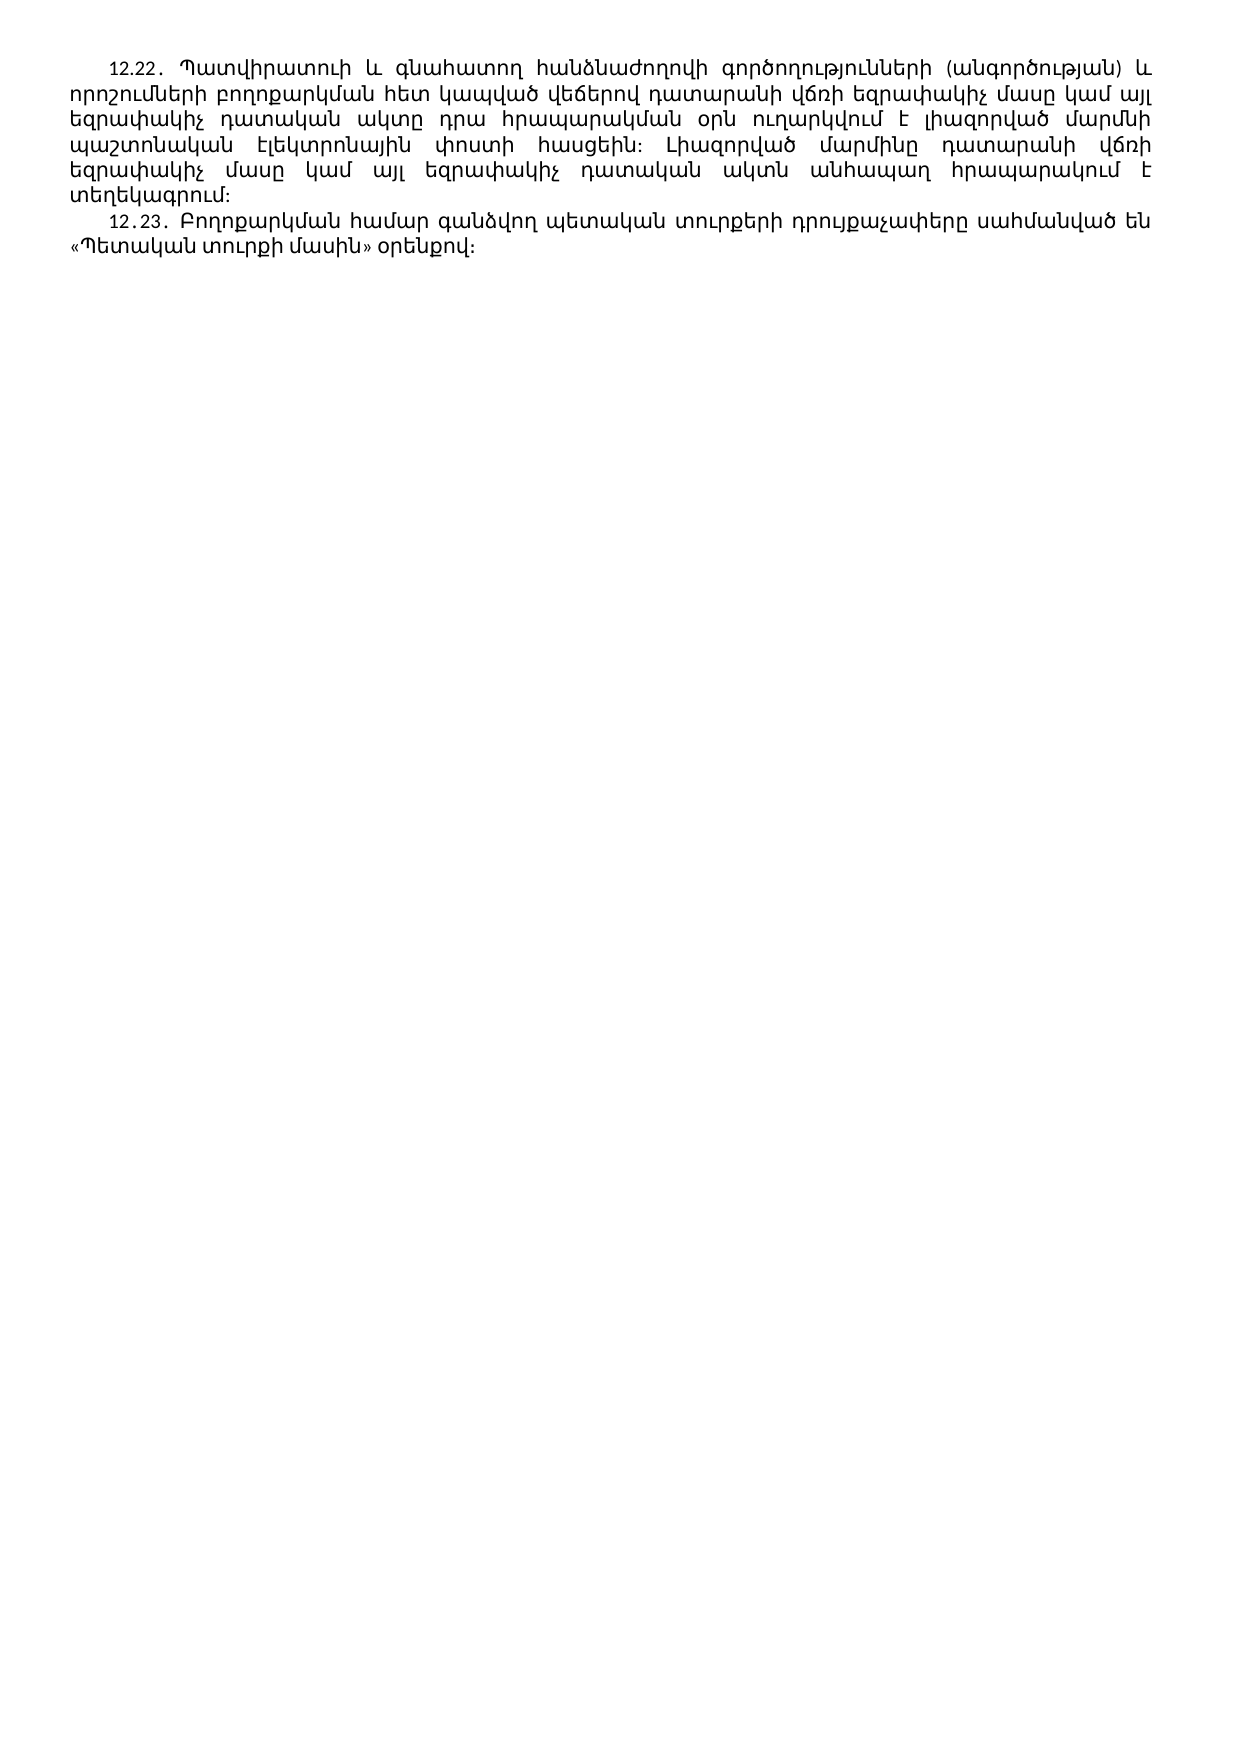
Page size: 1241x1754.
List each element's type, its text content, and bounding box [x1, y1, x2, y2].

text 12․23․ Բողոքարկման համար գանձվող պետական տուրքերի դրույքաչափերը սահմանված են «Պետական տուրքի մասին» օրենքով։ [69, 208, 1152, 259]
text 12.22․ Պատվիրատուի և գնահատող հանձնաժողովի գործողությունների (անգործության) և որոշումների բողոքարկման հետ կապված վեճերով դատարանի վճռի եզրափակիչ մասը կամ այլ եզրափակիչ դատական ակտը դրա հրապարակման օրն ուղարկվում է լիազորված մարմնի պաշտոնական էլեկտրոնային փոստի հասցեին: Լիազորված մարմինը դատարանի վճռի եզրափակիչ մասը կամ այլ եզրափակիչ դատական ակտն անհապաղ հրապարակում է տեղեկագրում: [69, 56, 1152, 208]
